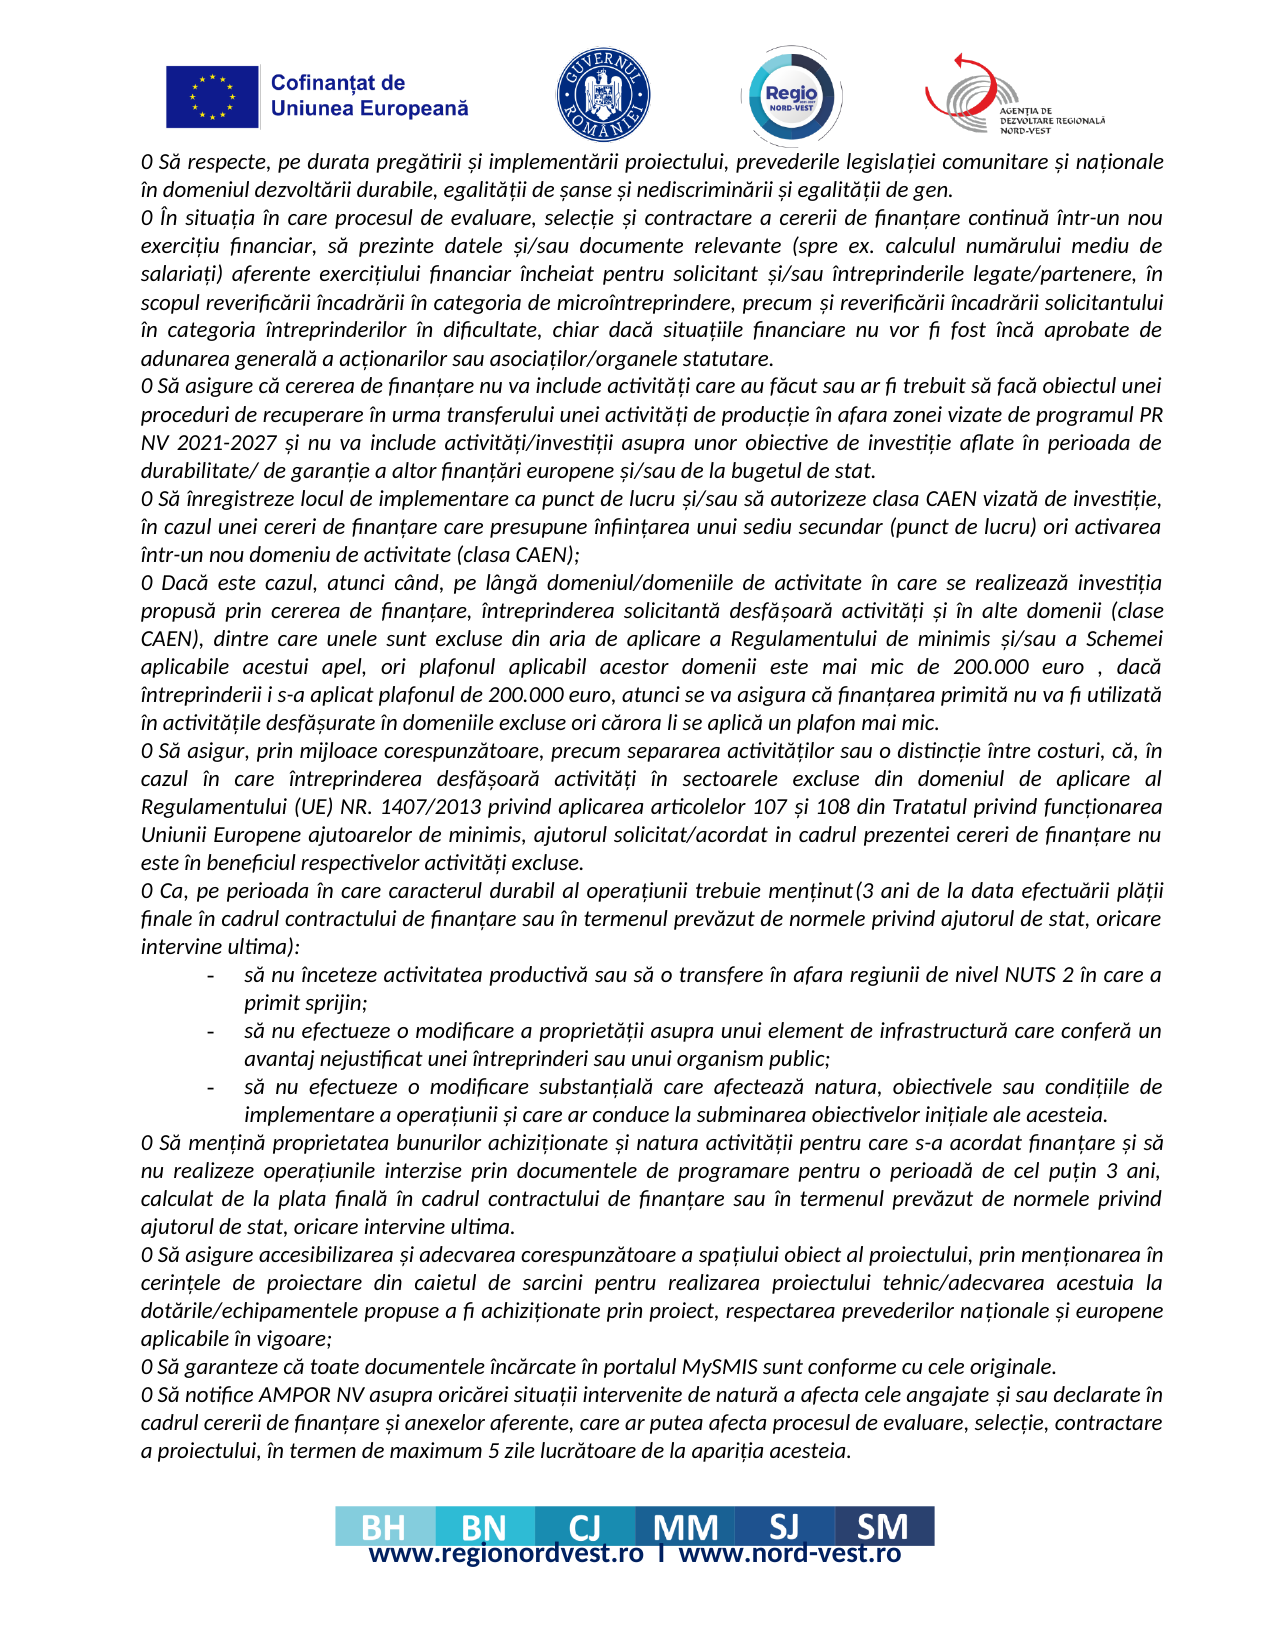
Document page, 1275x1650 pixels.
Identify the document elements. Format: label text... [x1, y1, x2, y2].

text 0 Să înregistreze locul de implementare ca punct de lucru și/sau să autorizeze clasa CAEN vizată de investiție, în cazul unei cereri de finanțare care presupune înființarea unui sediu secundar (punct de lucru) ori activarea într-un nou domeniu de activitate (clasa CAEN); [141, 484, 1167, 568]
text 0 Ca, pe perioada în care caracterul durabil al operațiunii trebuie menținut(3 ani de la data efectuării plății finale în cadrul contractului de finanțare sau în termenul prevăzut de normele privind ajutorul de stat, oricare intervine ultima): [141, 876, 1167, 960]
picture [165, 45, 1105, 148]
text 0 Să notifice AMPOR NV asupra oricărei situații intervenite de natură a afecta cele angajate și sau declarate în cadrul cererii de finanțare și anexelor aferente, care ar putea afecta procesul de evaluare, selecție, contractare a proiectului, în termen de maximum 5 zile lucrătoare de la apariția acesteia. [141, 1380, 1167, 1464]
text 0 Să asigur, prin mijloace corespunzătoare, precum separarea activităților sau o distincție între costuri, că, în cazul în care întreprinderea desfășoară activități în sectoarele excluse din domeniul de aplicare al Regulamentului (UE) NR. 1407/2013 privind aplicarea articolelor 107 și 108 din Tratatul privind funcționarea Uniunii Europene ajutoarelor de minimis, ajutorul solicitat/acordat in cadrul prezentei cereri de finanțare nu este în beneficiul respectivelor activități excluse. [141, 736, 1167, 876]
list să nu efectueze o modificare substanțială care afectează natura, obiectivele sau condițiile de implementare a operațiunii și care ar conduce la subminarea obiectivelor inițiale ale acesteia. [207, 1072, 1167, 1128]
picture [335, 1506, 935, 1546]
text 0 Să respecte, pe durata pregătirii şi implementării proiectului, prevederile legislaţiei comunitare şi naţionale în domeniul dezvoltării durabile, egalităţii de şanse şi nediscriminării şi egalităţii de gen. [141, 102, 1167, 203]
list 0 Să mențină proprietatea bunurilor achiziţionate şi natura activității pentru care s-a acordat finanţare şi să nu realizeze operațiunile interzise prin documentele de programare pentru o perioadă de cel puțin 3 ani, calculat de la plata finală în cadrul contractului de finanțare sau în termenul prevăzut de normele privind ajutorul de stat, oricare intervine ultima. [141, 1128, 1167, 1240]
text 0 Să asigure că cererea de finanțare nu va include activităţi care au făcut sau ar fi trebuit să facă obiectul unei proceduri de recuperare în urma transferului unei activităţi de producţie în afara zonei vizate de programul PR NV 2021-2027 și nu va include activități/investiții asupra unor obiective de investiție aflate în perioada de durabilitate/ de garanție a altor finanțări europene și/sau de la bugetul de stat. [141, 372, 1167, 484]
list să nu efectueze o modificare a proprietății asupra unui element de infrastructură care conferă un avantaj nejustificat unei întreprinderi sau unui organism public; [207, 1016, 1167, 1072]
list să nu înceteze activitatea productivă sau să o transfere în afara regiunii de nivel NUTS 2 în care a primit sprijin; [207, 960, 1167, 1016]
text 0 În situația în care procesul de evaluare, selecție și contractare a cererii de finanțare continuă într-un nou exercițiu financiar, să prezinte datele și/sau documente relevante (spre ex. calculul numărului mediu de salariați) aferente exercițiului financiar încheiat pentru solicitant și/sau întreprinderile legate/partenere, în scopul reverificării încadrării în categoria de microîntreprindere, precum și reverificării încadrării solicitantului în categoria întreprinderilor în dificultate, chiar dacă situațiile financiare nu vor fi fost încă aprobate de adunarea generală a acţionarilor sau asociaţilor/organele statutare. [141, 203, 1167, 372]
text 0 Să garanteze că toate documentele încărcate în portalul MySMIS sunt conforme cu cele originale. [103, 1352, 1167, 1380]
text 0 Dacă este cazul, atunci când, pe lângă domeniul/domeniile de activitate în care se realizează investiția propusă prin cererea de finanțare, întreprinderea solicitantă desfășoară activități și în alte domenii (clase CAEN), dintre care unele sunt excluse din aria de aplicare a Regulamentului de minimis și/sau a Schemei aplicabile acestui apel, ori plafonul aplicabil acestor domenii este mai mic de 200.000 euro , dacă întreprinderii i s-a aplicat plafonul de 200.000 euro, atunci se va asigura că finanțarea primită nu va fi utilizată în activitățile desfășurate în domeniile excluse ori cărora li se aplică un plafon mai mic. [141, 568, 1167, 736]
text 0 Să asigure accesibilizarea și adecvarea corespunzătoare a spaţiului obiect al proiectului, prin menţionarea în cerinţele de proiectare din caietul de sarcini pentru realizarea proiectului tehnic/adecvarea acestuia la dotările/echipamentele propuse a fi achiziționate prin proiect, respectarea prevederilor naţionale şi europene aplicabile în vigoare; [141, 1240, 1167, 1352]
